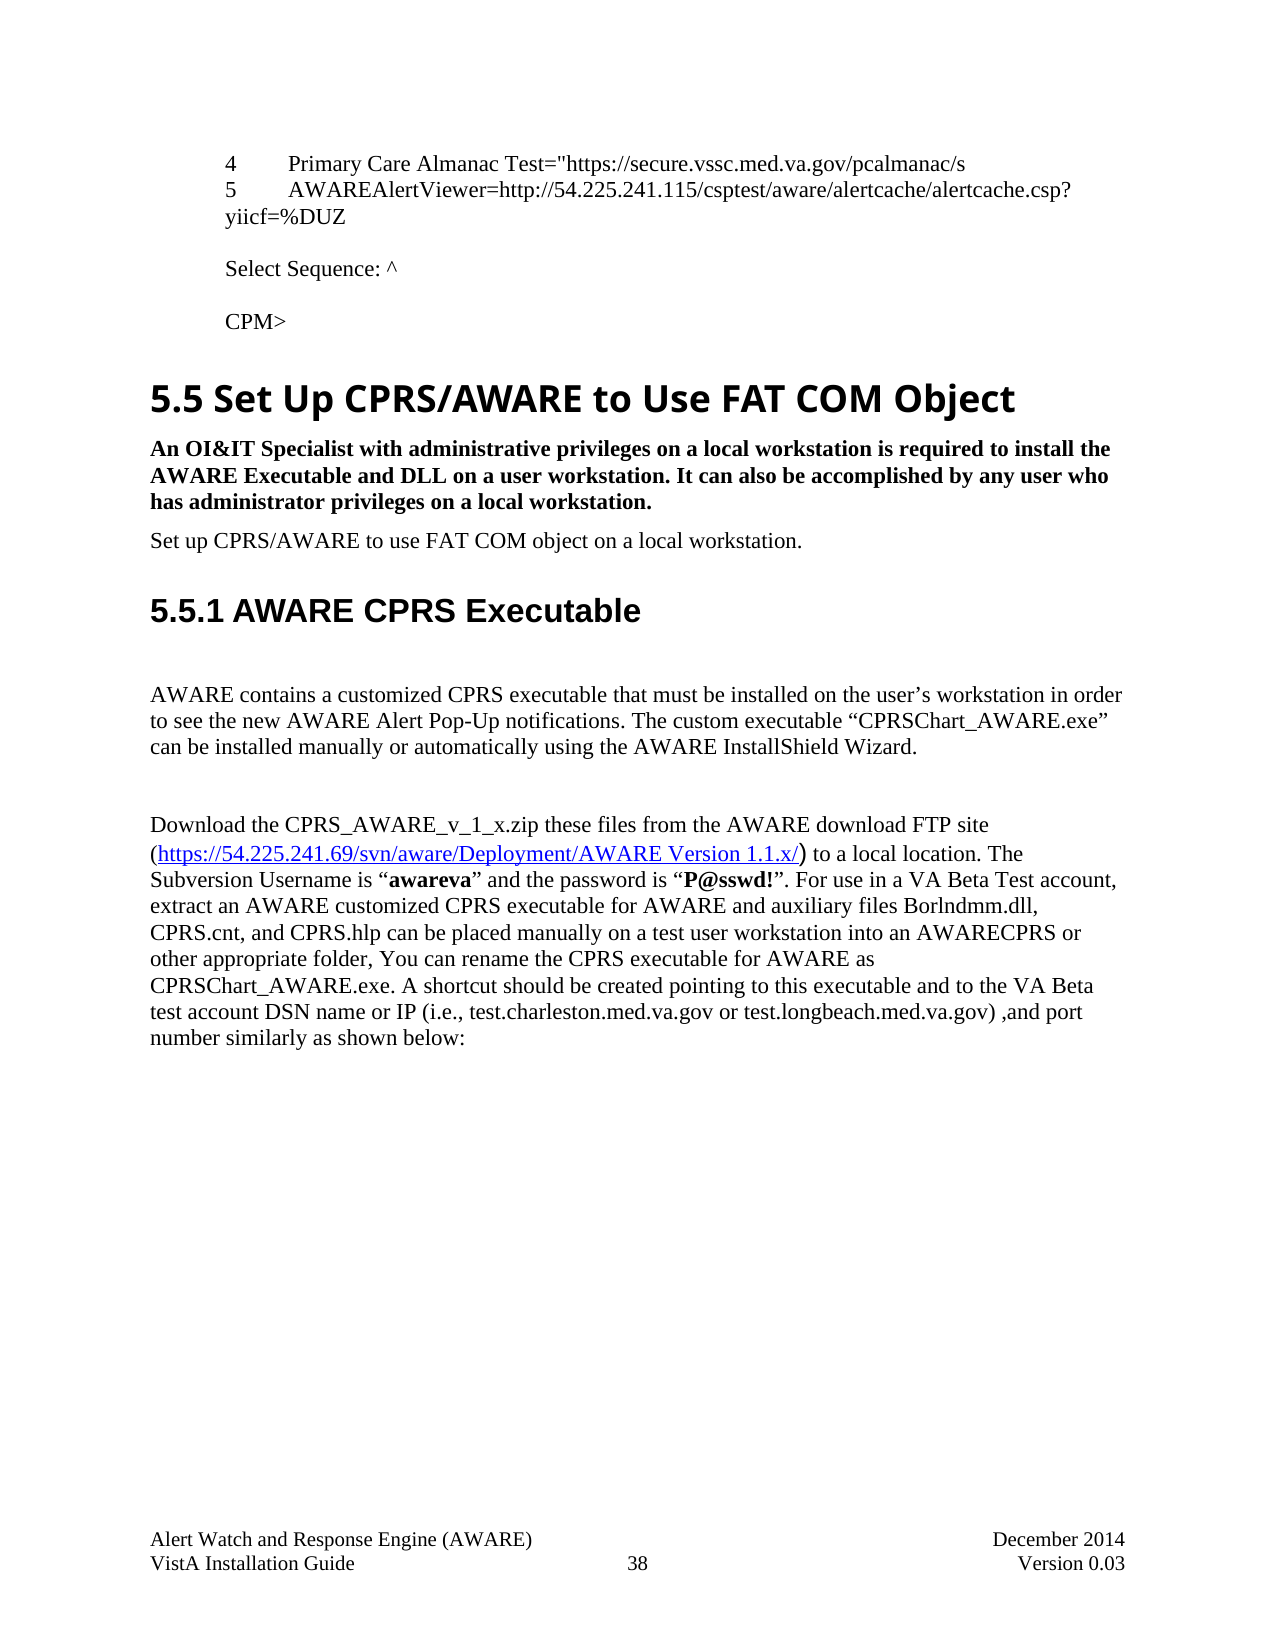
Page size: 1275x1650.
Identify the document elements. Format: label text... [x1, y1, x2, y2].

text CPM> [225, 308, 1125, 334]
subtitle 5.5 Set Up CPRS/AWARE to Use FAT COM Object [150, 372, 1125, 423]
text Set up CPRS/AWARE to use FAT COM object on a local workstation. [150, 527, 1125, 553]
text Download the CPRS_AWARE_v_1_x.zip these files from the AWARE download FTP site (https://54.225.241.69/svn/aware/Deployment/AWARE Version 1.1.x/) to a local location. The Subversion Username is “awareva” and the password is “P@sswd!”. For use in a VA Beta Test account, extract an AWARE customized CPRS executable for AWARE and auxiliary files Borlndmm.dll, CPRS.cnt, and CPRS.hlp can be placed manually on a test user workstation into an AWARECPRS or other appropriate folder, You can rename the CPRS executable for AWARE as CPRSChart_AWARE.exe. A shortcut should be created pointing to this executable and to the VA Beta test account DSN name or IP (i.e., test.charleston.med.va.gov or test.longbeach.med.va.gov) ,and port number similarly as shown below: [150, 811, 1125, 1051]
subtitle 5.5.1 AWARE CPRS Executable [150, 591, 1125, 629]
text 4 Primary Care Almanac Test="https://secure.vssc.med.va.gov/pcalmanac/s [225, 150, 1125, 176]
text AWARE contains a customized CPRS executable that must be installed on the user’s workstation in order to see the new AWARE Alert Pop-Up notifications. The custom executable “CPRSChart_AWARE.exe” can be installed manually or automatically using the AWARE InstallShield Wizard. [150, 681, 1125, 760]
text Select Sequence: ^ [225, 255, 1125, 282]
text An OI&IT Specialist with administrative privileges on a local workstation is required to install the AWARE Executable and DLL on a user workstation. It can also be accomplished by any user who has administrator privileges on a local workstation. [150, 436, 1125, 514]
text 5 AWAREAlertViewer=http://54.225.241.115/csptest/aware/alertcache/alertcache.csp?yiicf=%DUZ [225, 176, 1125, 229]
